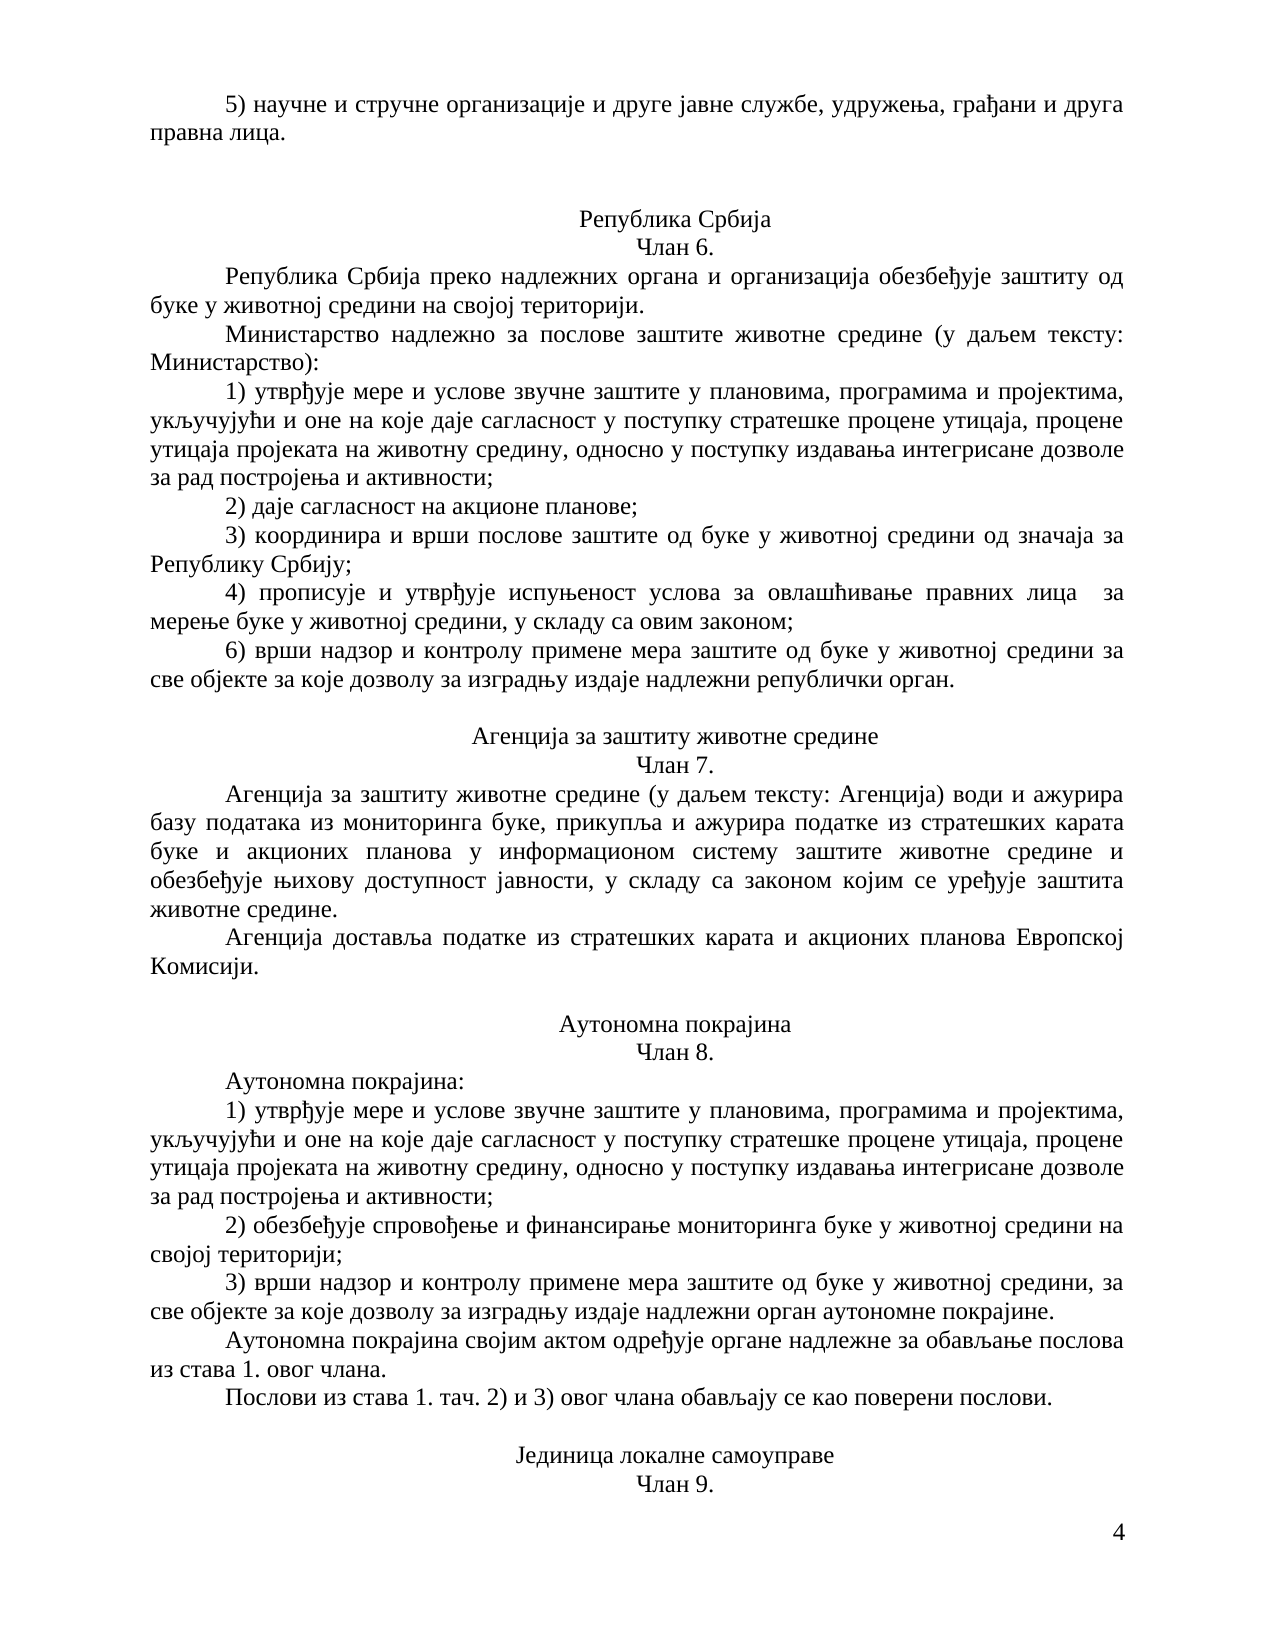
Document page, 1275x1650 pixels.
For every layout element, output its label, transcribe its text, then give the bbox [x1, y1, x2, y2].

text 3) врши надзор и контролу примене мера заштите од буке у животној средини, за све објекте за које дозволу за изградњу издаје надлежни орган аутономне покрајине. [150, 1267, 1125, 1325]
text 6) врши надзор и контролу примене мера заштите од буке у животној средини за све објекте за које дозволу за изградњу издаје надлежни републички орган. [150, 635, 1125, 692]
text 3) координира и врши послове заштите од буке у животној средини од значаја за Републику Србију; [150, 520, 1125, 577]
text Агенција за заштиту животне средине (у даљем тексту: Агенција) води и ажурира базу података из мониторинга буке, прикупља и ажурира податке из стратешких карата буке и акционих планова у информационом систему заштите животне средине и обезбеђује њихову доступност јавности, у складу са законом којим се уређује заштита животне средине. [150, 779, 1125, 922]
text 2) обезбеђује спровођење и финансирање мониторинга буке у животној средини на својој територији; [150, 1210, 1125, 1267]
text Аутономна покрајина својим актом одређује органе надлежне за обављање послова из става 1. овог члана. [150, 1325, 1125, 1382]
text 5) научне и стручне организације и друге јавне службе, удружења, грађани и друга правна лица. [150, 89, 1125, 146]
text 2) даје сагласност на акционе планове; [150, 491, 1125, 520]
text Члан 7. [150, 750, 1125, 779]
text Члан 6. [150, 232, 1125, 261]
text Агенција доставља податке из стратешких карата и акционих планова Европској Комисији. [150, 922, 1125, 980]
text Република Србија [150, 204, 1125, 232]
text 4) прописује и утврђује испуњеност услова за овлашћивање правних лица за мерење буке у животној средини, у складу са овим законом; [150, 577, 1125, 635]
text Министарство надлежно за послове заштите животне средине (у даљем тексту: Министарство): [150, 319, 1125, 376]
text Јединица локалне самоуправе [150, 1440, 1125, 1469]
text Члан 8. [150, 1037, 1125, 1066]
text Члан 9. [150, 1469, 1125, 1497]
text 1) утврђује мерe и условe звучне заштите у плановима, програмима и пројектима, укључујући и оне на које даје сагласност у поступку стратешке процене утицаја, процене утицаја пројеката на животну средину, односно у поступку издавања интегрисане дозволе за рад постројења и активности; [150, 376, 1125, 491]
text Аутономна покрајина: [150, 1066, 1125, 1095]
text Послови из става 1. тач. 2) и 3) овог члана обављају се као поверени послови. [150, 1382, 1125, 1411]
text Агенција за заштиту животне средине [150, 721, 1125, 750]
text Република Србија преко надлежних органа и организација обезбеђује заштиту од буке у животној средини на својој територији. [150, 261, 1125, 319]
text Аутономна покрајина [150, 1009, 1125, 1037]
